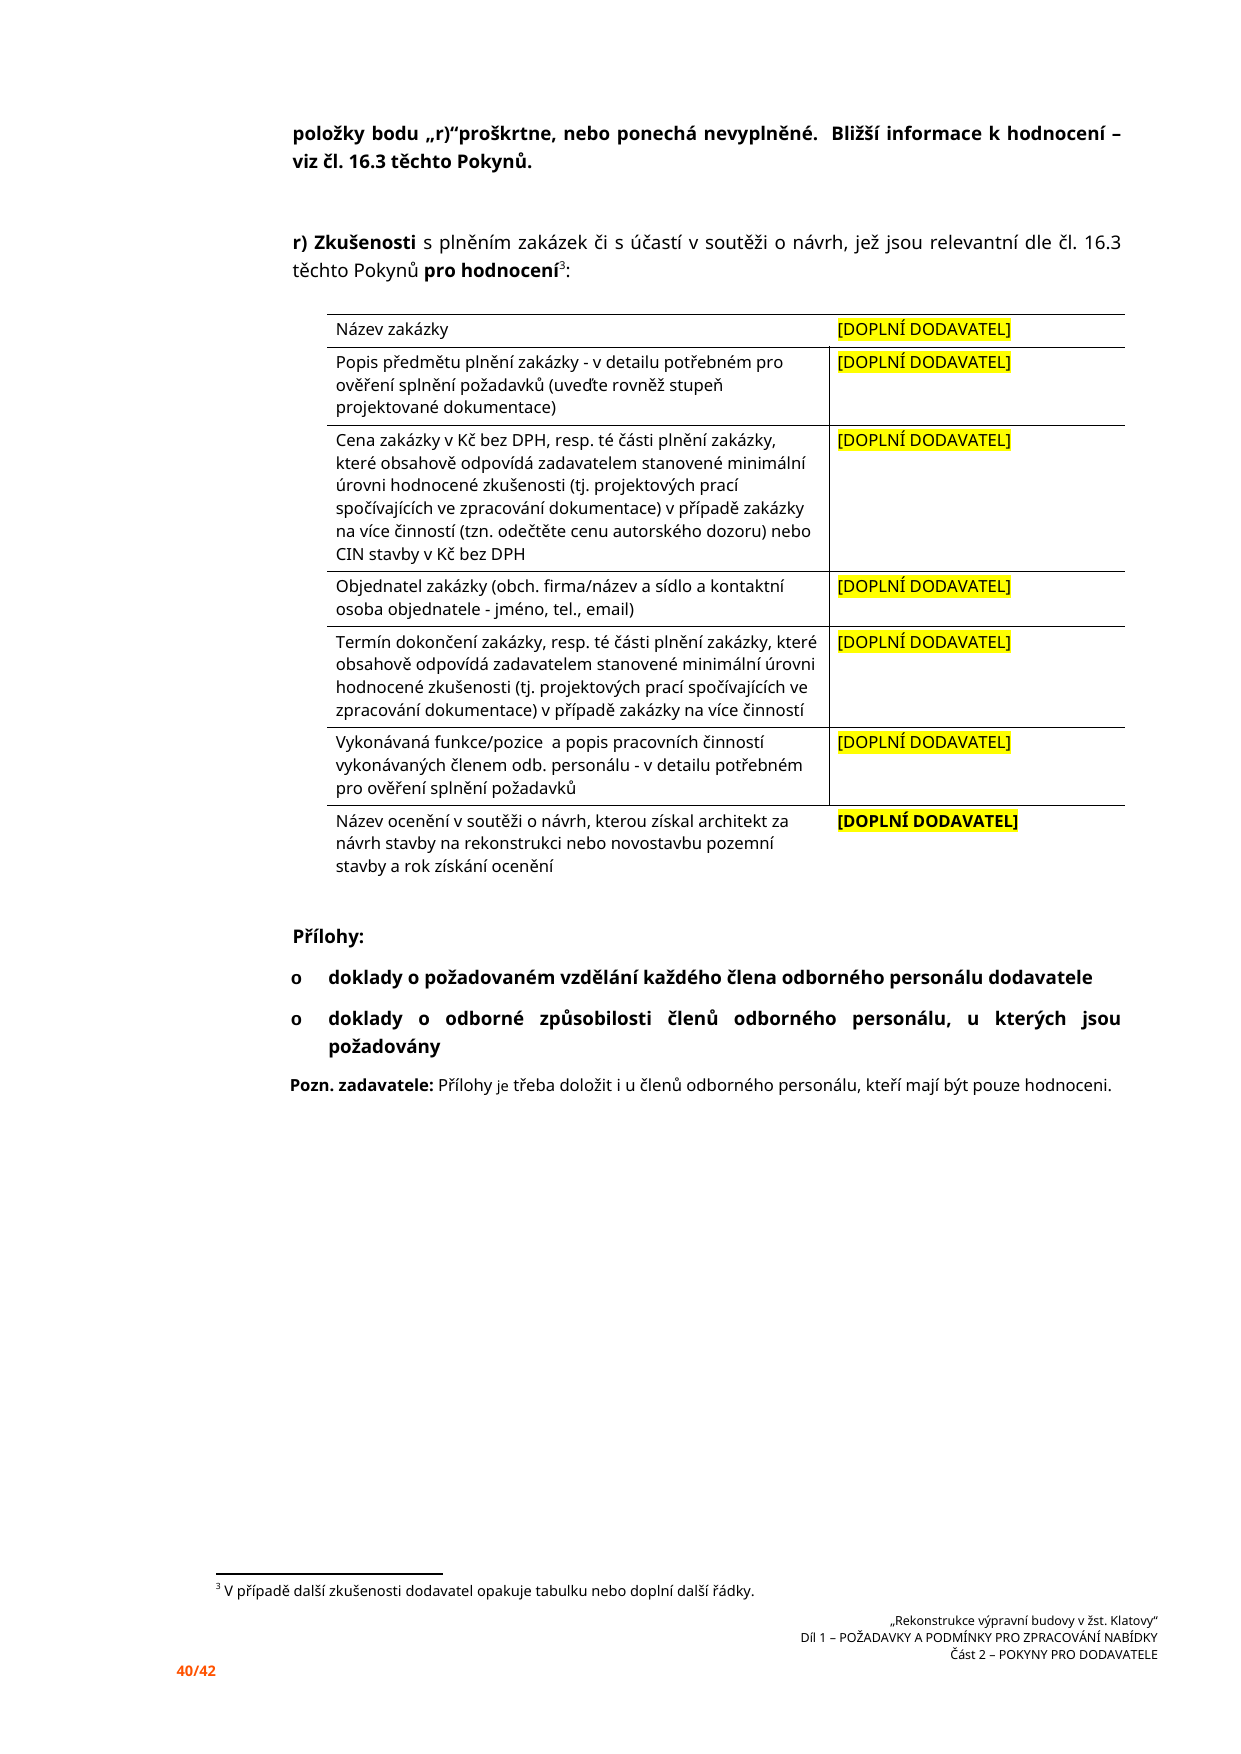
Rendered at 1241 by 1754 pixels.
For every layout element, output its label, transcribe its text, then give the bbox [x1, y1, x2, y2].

table_cell [DOPLNÍ DODAVATEL] [830, 572, 1124, 626]
table_cell [DOPLNÍ DODAVATEL] [829, 806, 1124, 883]
text Pozn. zadavatele: Přílohy je třeba doložit i u členů odborného personálu, kteří mají být pouze hodnoceni. [289, 1074, 1122, 1097]
table_cell Objednatel zakázky (obch. firma/název a sídlo a kontaktní osoba objednatele - jméno, tel., email) [327, 572, 829, 626]
table_cell [DOPLNÍ DODAVATEL] [830, 627, 1124, 727]
table_header [DOPLNÍ DODAVATEL] [829, 315, 1124, 346]
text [292, 121, 1122, 174]
text r) Zkušenosti s plněním zakázek či s účastí v soutěži o návrh, jež jsou relevantní dle čl. 16.3 těchto Pokynů pro hodnocení: [292, 230, 1122, 283]
table_cell Vykonávaná funkce/pozice a popis pracovních činností vykonávaných členem odb. personálu - v detailu potřebném pro ověření splnění požadavků [327, 728, 829, 805]
table_cell [DOPLNÍ DODAVATEL] [830, 728, 1124, 805]
table_cell Cena zakázky v Kč bez DPH, resp. té části plnění zakázky, které obsahově odpovídá zadavatelem stanovené minimální úrovni hodnocené zkušenosti (tj. projektových prací spočívajících ve zpracování dokumentace) v případě zakázky na více činností (tzn. odečtěte cenu autorského dozoru) nebo CIN stavby v Kč bez DPH [327, 426, 829, 571]
table_header Název zakázky [327, 315, 829, 346]
text Přílohy: [292, 924, 1122, 949]
table_cell Termín dokončení zakázky, resp. té části plnění zakázky, které obsahově odpovídá zadavatelem stanovené minimální úrovni hodnocené zkušenosti (tj. projektových prací spočívajících ve zpracování dokumentace) v případě zakázky na více činností [327, 627, 829, 727]
table_cell [DOPLNÍ DODAVATEL] [830, 426, 1124, 571]
table_cell [DOPLNÍ DODAVATEL] [830, 348, 1124, 424]
list doklady o odborné způsobilosti členů odborného personálu, u kterých jsou požadovány [291, 1005, 1122, 1059]
table_cell Název ocenění v soutěži o návrh, kterou získal architekt za návrh stavby na rekonstrukci nebo novostavbu pozemní stavby a rok získání ocenění [327, 806, 829, 883]
list doklady o požadovaném vzdělání každého člena odborného personálu dodavatele [291, 964, 1122, 990]
table_cell Popis předmětu plnění zakázky - v detailu potřebném pro ověření splnění požadavků (uveďte rovněž stupeň projektované dokumentace) [327, 348, 829, 424]
